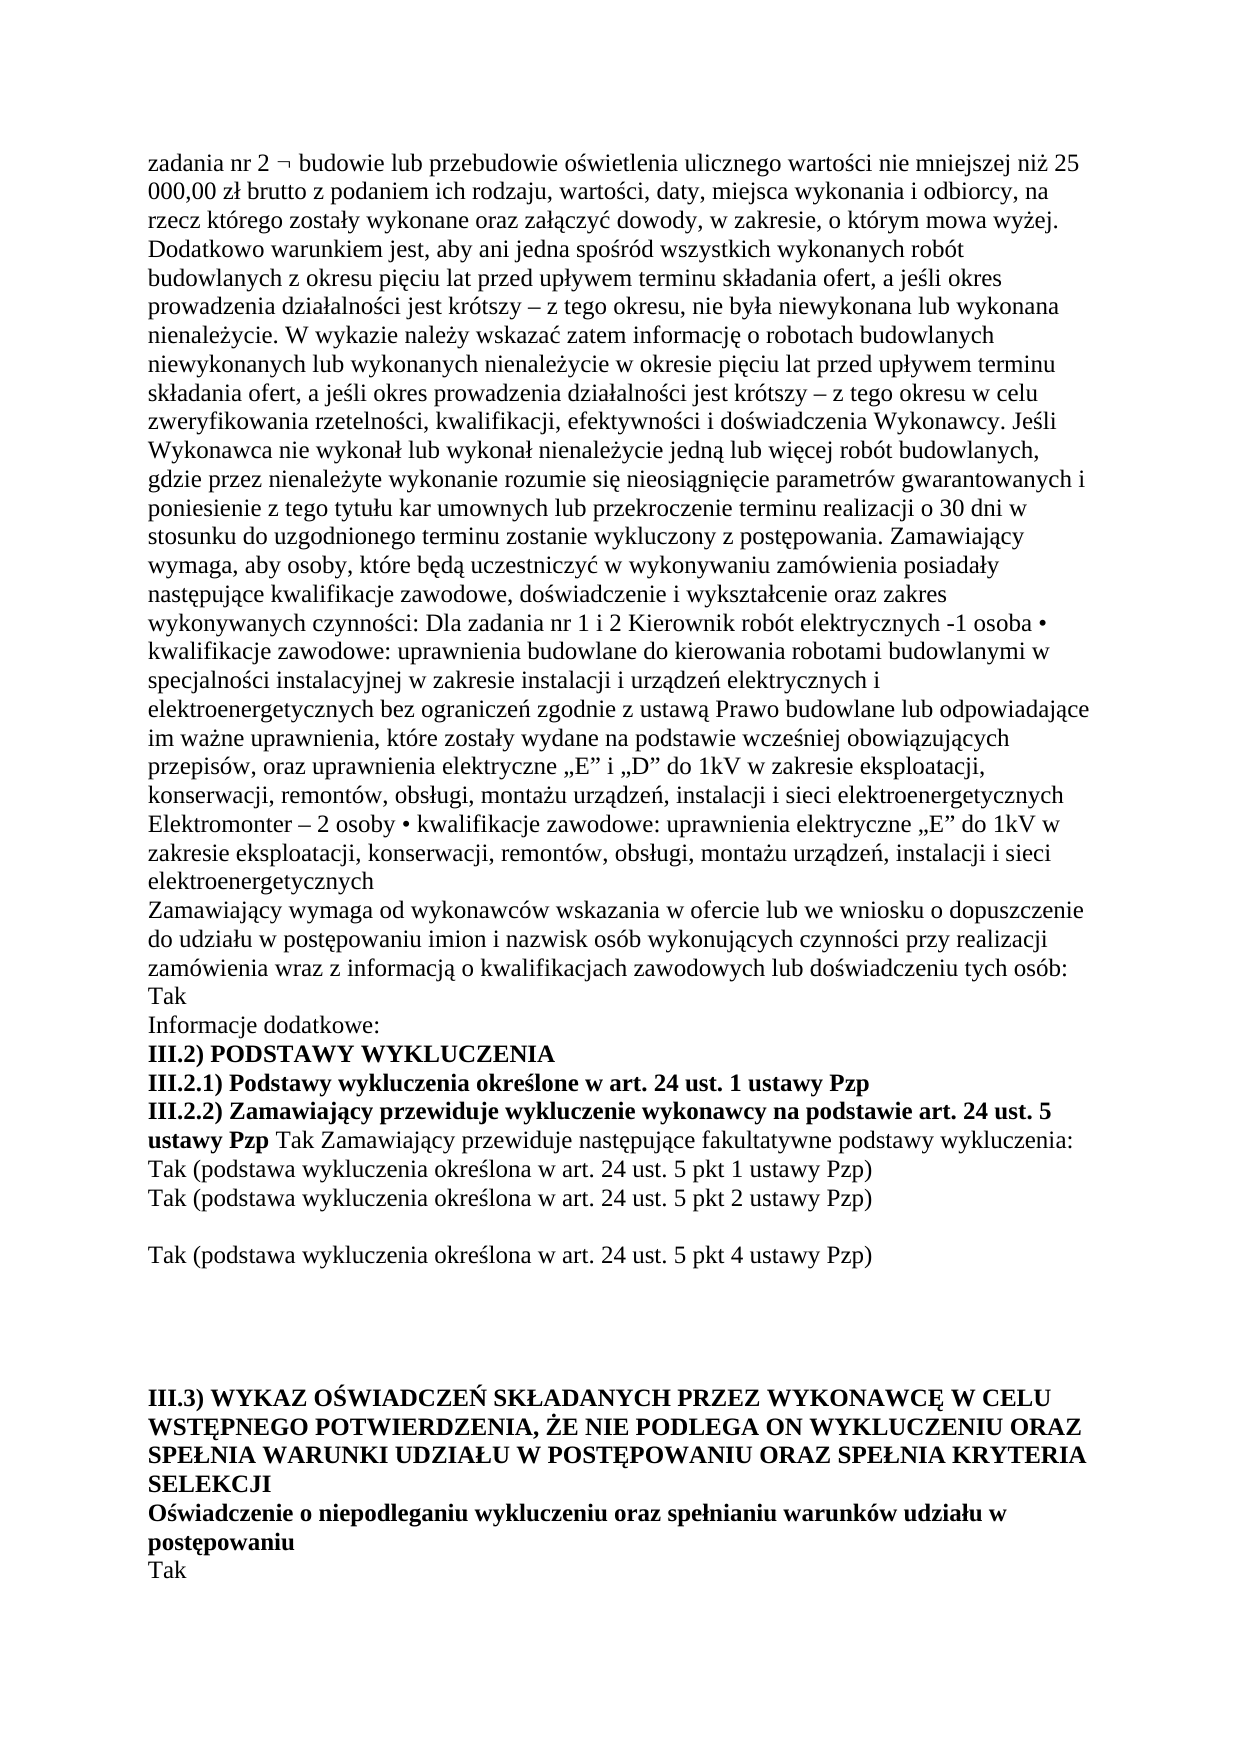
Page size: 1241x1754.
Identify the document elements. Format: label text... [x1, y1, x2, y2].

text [148, 148, 1093, 1039]
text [148, 1498, 1093, 1584]
text III.2) PODSTAWY WYKLUCZENIA [148, 1039, 1093, 1068]
text III.2.1) Podstawy wykluczenia określone w art. 24 ust. 1 ustawy Pzp III.2.2) Zamawiający przewiduje wykluczenie wykonawcy na podstawie art. 24 ust. 5 ustawy Pzp Tak Zamawiający przewiduje następujące fakultatywne podstawy wykluczenia: Tak (podstawa wykluczenia określona w art. 24 ust. 5 pkt 1 ustawy Pzp) Tak (podstawa wykluczenia określona w art. 24 ust. 5 pkt 2 ustawy Pzp) Tak (podstawa wykluczenia określona w art. 24 ust. 5 pkt 4 ustawy Pzp) [148, 1068, 1093, 1383]
text III.3) WYKAZ OŚWIADCZEŃ SKŁADANYCH PRZEZ WYKONAWCĘ W CELU WSTĘPNEGO POTWIERDZENIA, ŻE NIE PODLEGA ON WYKLUCZENIU ORAZ SPEŁNIA WARUNKI UDZIAŁU W POSTĘPOWANIU ORAZ SPEŁNIA KRYTERIA SELEKCJI [148, 1383, 1093, 1498]
